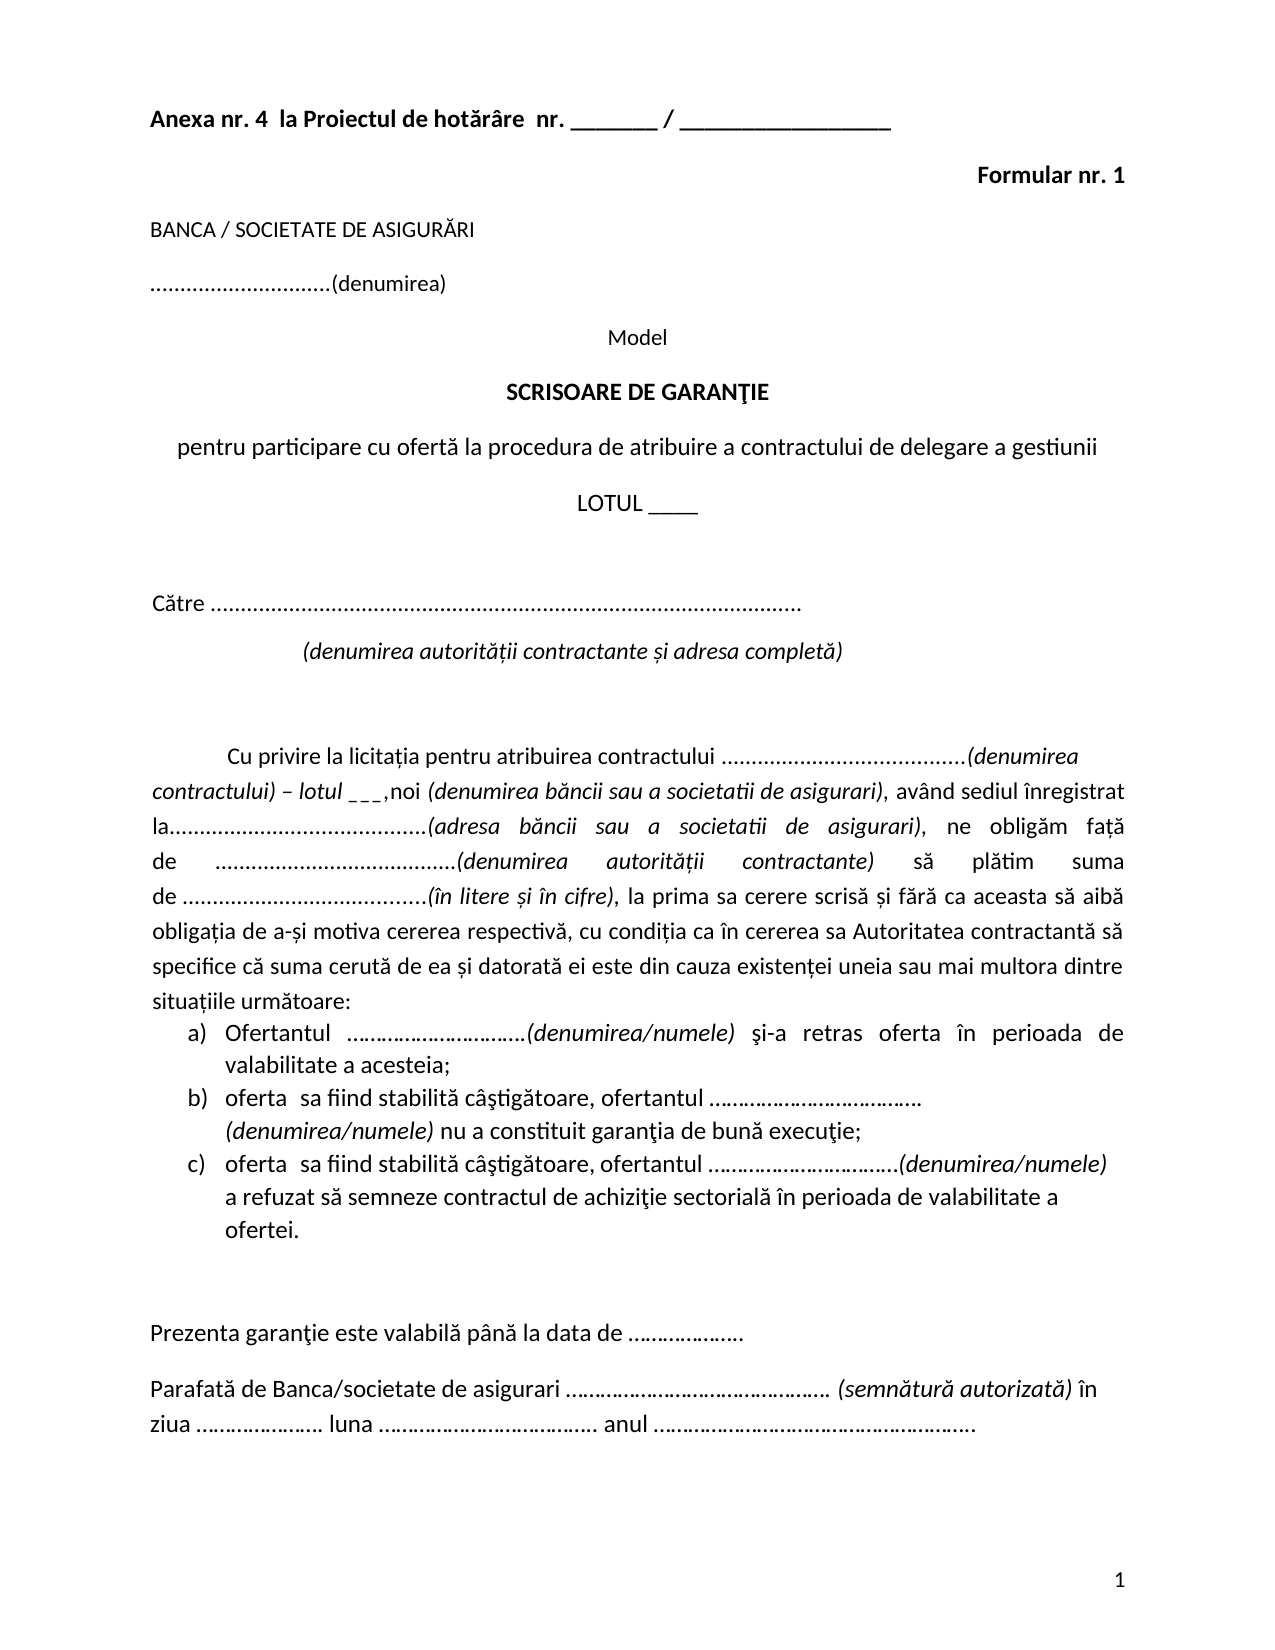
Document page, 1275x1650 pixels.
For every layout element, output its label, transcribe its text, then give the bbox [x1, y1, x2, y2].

text Către [152, 592, 1125, 616]
text Formular nr. 1 [150, 159, 1125, 190]
list oferta sa fiind stabilită câştigătoare, ofertantul ………………………………. (denumirea/numele) nu a constituit garanţia de bună execuţie; [187, 1083, 1125, 1146]
text LOTUL ____ [150, 487, 1125, 518]
text Prezenta garanţie este valabilă până la data de ……………….. [150, 1317, 1125, 1347]
text BANCA / SOCIETATE DE ASIGURĂRI [150, 215, 1125, 243]
list oferta sa fiind stabilită câştigătoare, ofertantul ……………………………(denumirea/numele) a refuzat să semneze contractul de achiziţie sectorială în perioada de valabilitate a ofertei. [187, 1148, 1125, 1245]
text contractului) – lotul ___,noi (denumirea băncii sau a societatii de asigurari), având sediul înregistrat la (adresa băncii sau a societatii de asigurari), ne obligăm faţă de ........................................(denumirea autorităţii contractante) să plătim suma de .............................. (în litere şi în cifre), la prima sa cerere scrisă şi fără ca aceasta să aibă obligaţia de a-şi motiva cererea respectivă, cu condiţia ca în cererea sa Autoritatea contractantă să specifice că suma cerută de ea şi datorată ei este din cauza existenţei uneia sau mai multora dintre situaţiile următoare: [152, 772, 1125, 1017]
text Anexa nr. 4 la Proiectul de hotărâre nr. _______ / _________________ [150, 103, 1125, 134]
text ..............................(denumirea) [150, 268, 1125, 297]
list Ofertantul ………………………….(denumirea/numele) şi-a retras oferta în perioada de valabilitate a acesteia; [187, 1017, 1125, 1080]
text Model [150, 323, 1125, 351]
text (denumirea autorităţii contractante şi adresa completă) [302, 641, 1125, 664]
text Cu privire la licitaţia pentru atribuirea contractului (denumirea [227, 737, 1125, 772]
text SCRISOARE DE GARANŢIE [150, 376, 1125, 406]
text Parafată de Banca/societate de asigurari ………………………………………. (semnătură autorizată) în ziua …………………. luna ……………………………….. anul ……………………………………………….. [150, 1373, 1125, 1438]
text pentru participare cu ofertă la procedura de atribuire a contractului de delegare a gestiunii [150, 431, 1125, 462]
